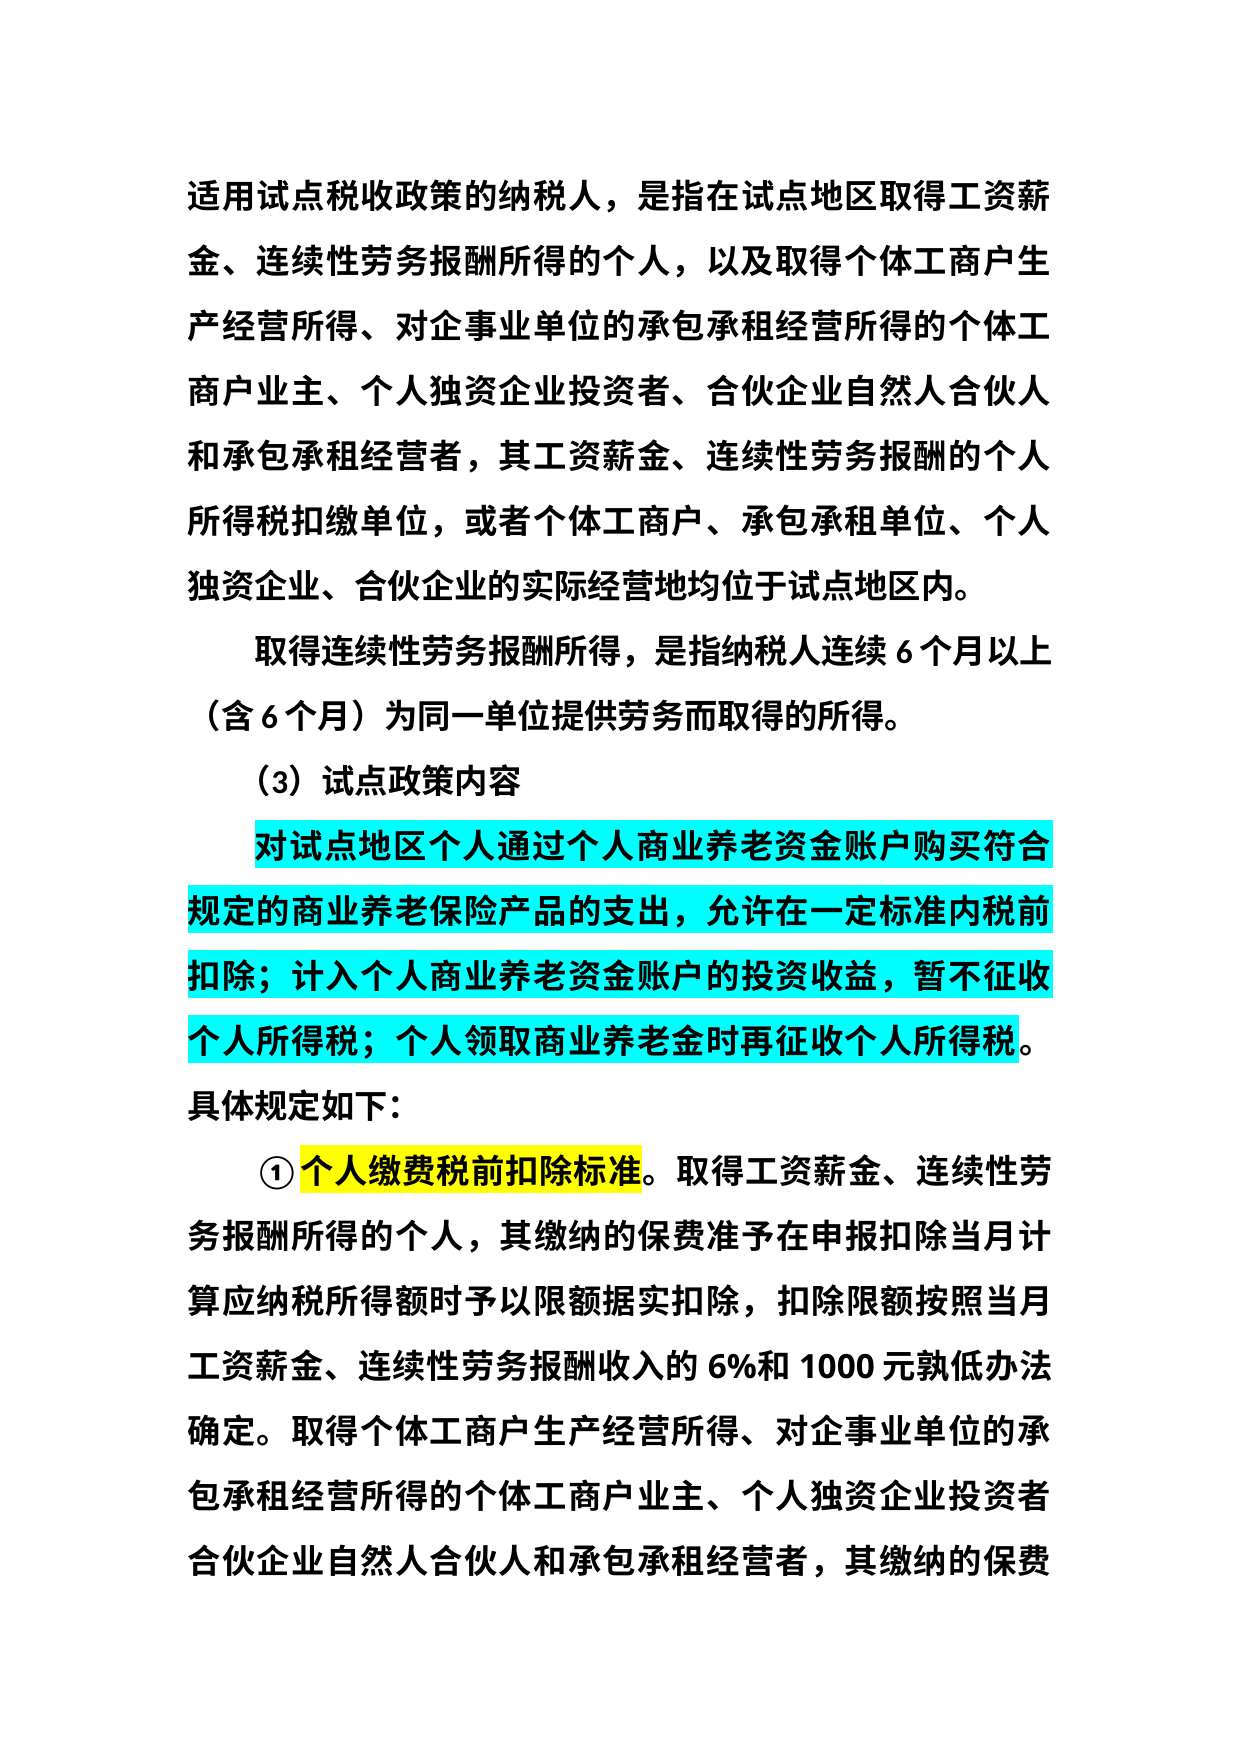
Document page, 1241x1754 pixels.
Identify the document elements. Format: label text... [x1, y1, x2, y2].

text 对试点地区个人通过个人商业养老资金账户购买符合规定的商业养老保险产品的支出，允许在一定标准内税前扣除；计入个人商业养老资金账户的投资收益，暂不征收个人所得税；个人领取商业养老金时再征收个人所得税。具体规定如下： [187, 812, 1053, 1137]
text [187, 1137, 1053, 1592]
text 取得连续性劳务报酬所得，是指纳税人连续6个月以上（含6个月）为同一单位提供劳务而取得的所得。 [187, 617, 1053, 747]
text 适用试点税收政策的纳税人，是指在试点地区取得工资薪金、连续性劳务报酬所得的个人，以及取得个体工商户生产经营所得、对企事业单位的承包承租经营所得的个体工商户业主、个人独资企业投资者、合伙企业自然人合伙人和承包承租经营者，其工资薪金、连续性劳务报酬的个人所得税扣缴单位，或者个体工商户、承包承租单位、个人独资企业、合伙企业的实际经营地均位于试点地区内。 [187, 162, 1053, 617]
text （3）试点政策内容 [187, 747, 1053, 812]
